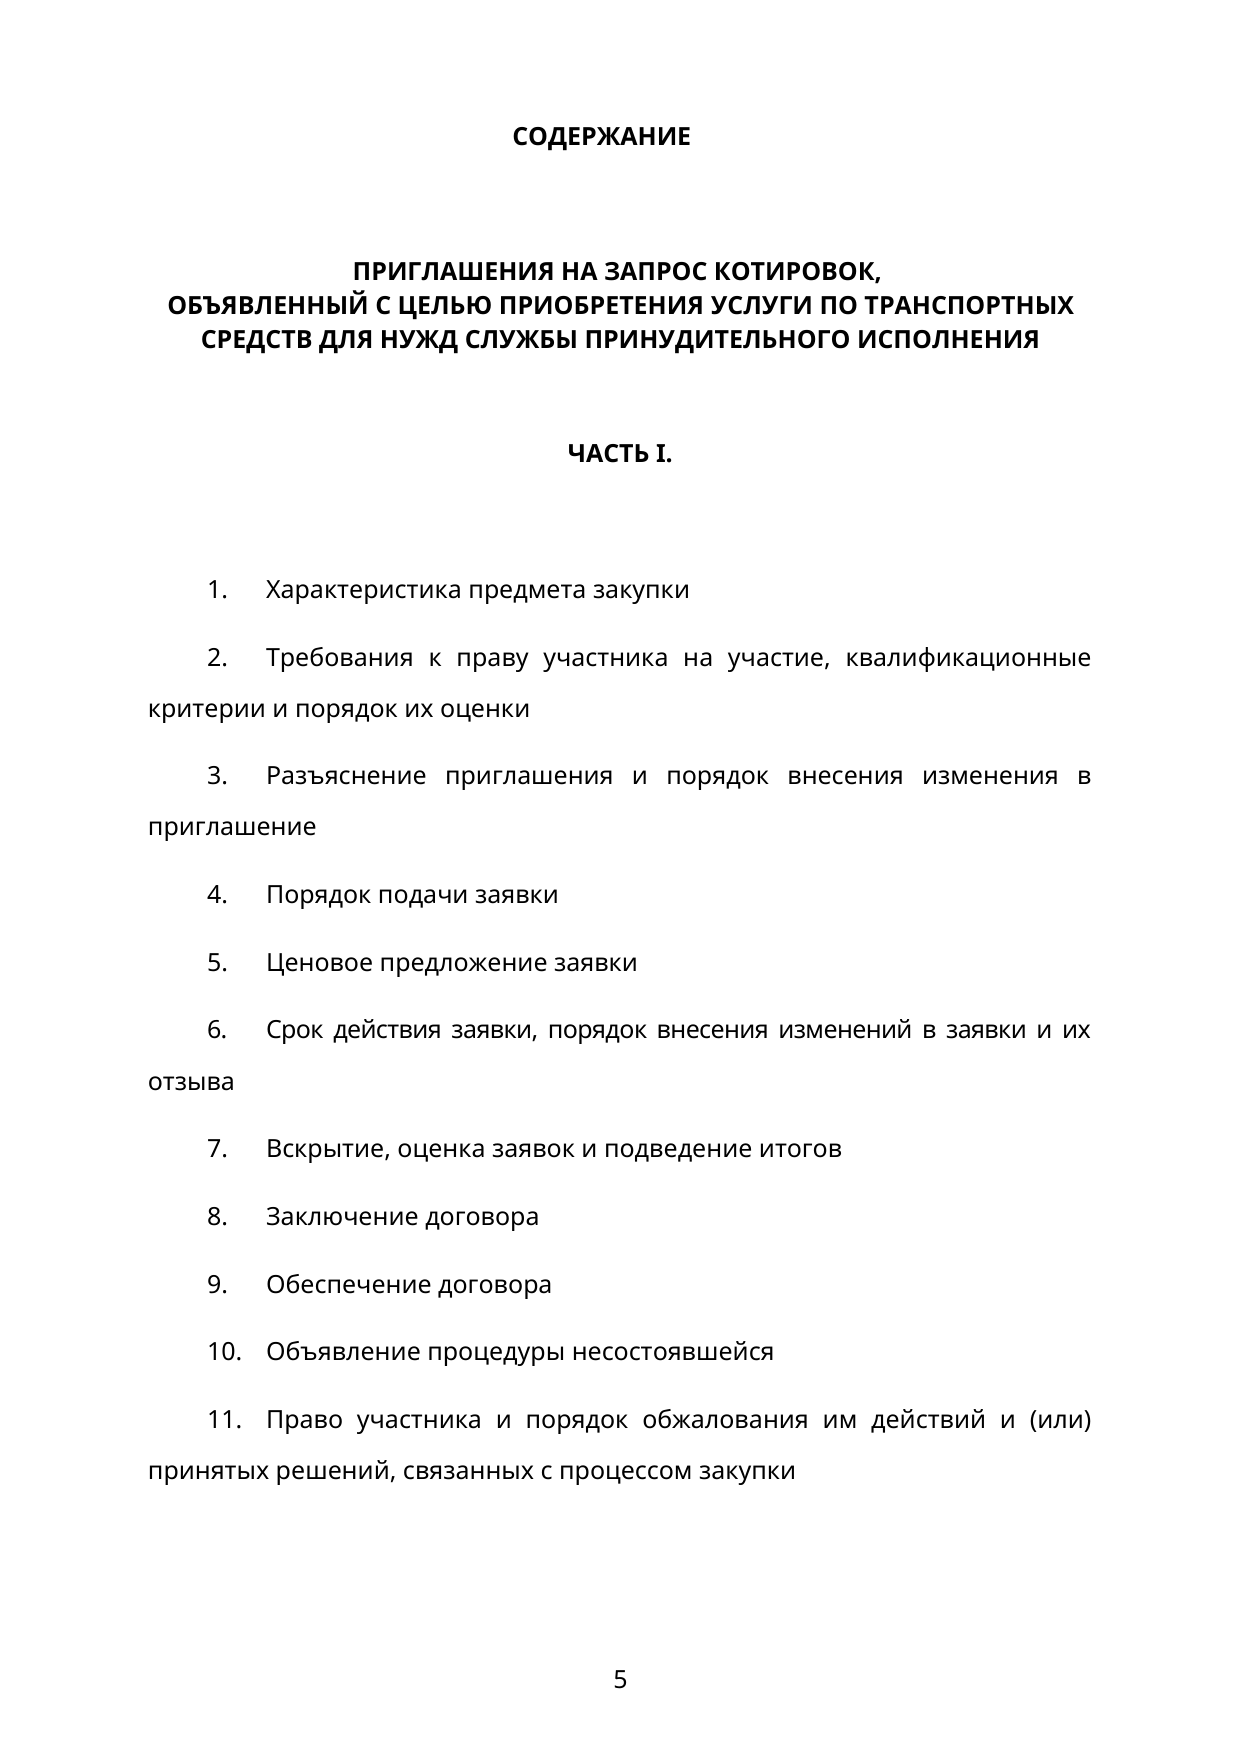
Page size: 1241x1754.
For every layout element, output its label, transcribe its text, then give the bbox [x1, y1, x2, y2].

text ЧАСТЬ I. [148, 436, 1092, 470]
text 2. Требования к праву участника на участие, квалификационные критерии и порядок их оценки [148, 639, 1092, 724]
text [148, 118, 1092, 152]
text ПРИГЛАШЕНИЯ НА ЗАПРОС КОТИРОВОК, ОБЪЯВЛЕННЫЙ С ЦЕЛЬЮ ПРИОБРЕТЕНИЯ УСЛУГИ ПО ТРАНСПОРТНЫХ СРЕДСТВ ДЛЯ НУЖД СЛУЖБЫ ПРИНУДИТЕЛЬНОГО ИСПОЛНЕНИЯ [148, 254, 1093, 356]
text 7. Вскрытие, оценка заявок и подведение итогов [148, 1131, 1092, 1165]
text 8. Заключение договора [148, 1198, 1092, 1233]
text 11. Право участника и порядок обжалования им действий и (или) принятых решений, связанных с процессом закупки [148, 1402, 1092, 1487]
text 3. Разъяснение приглашения и порядок внесения изменения в приглашение [148, 758, 1092, 843]
text 10. Объявление процедуры несостоявшейся [148, 1334, 1092, 1368]
text 9. Обеспечение договора [148, 1266, 1092, 1300]
text 5. Ценовое предложение заявки [148, 944, 1092, 978]
text 6. Срок действия заявки, порядок внесения изменений в заявки и их отзыва [148, 1012, 1092, 1097]
text 1. Характеристика предмета закупки [148, 571, 1092, 606]
text 4. Порядок подачи заявки [148, 877, 1092, 911]
